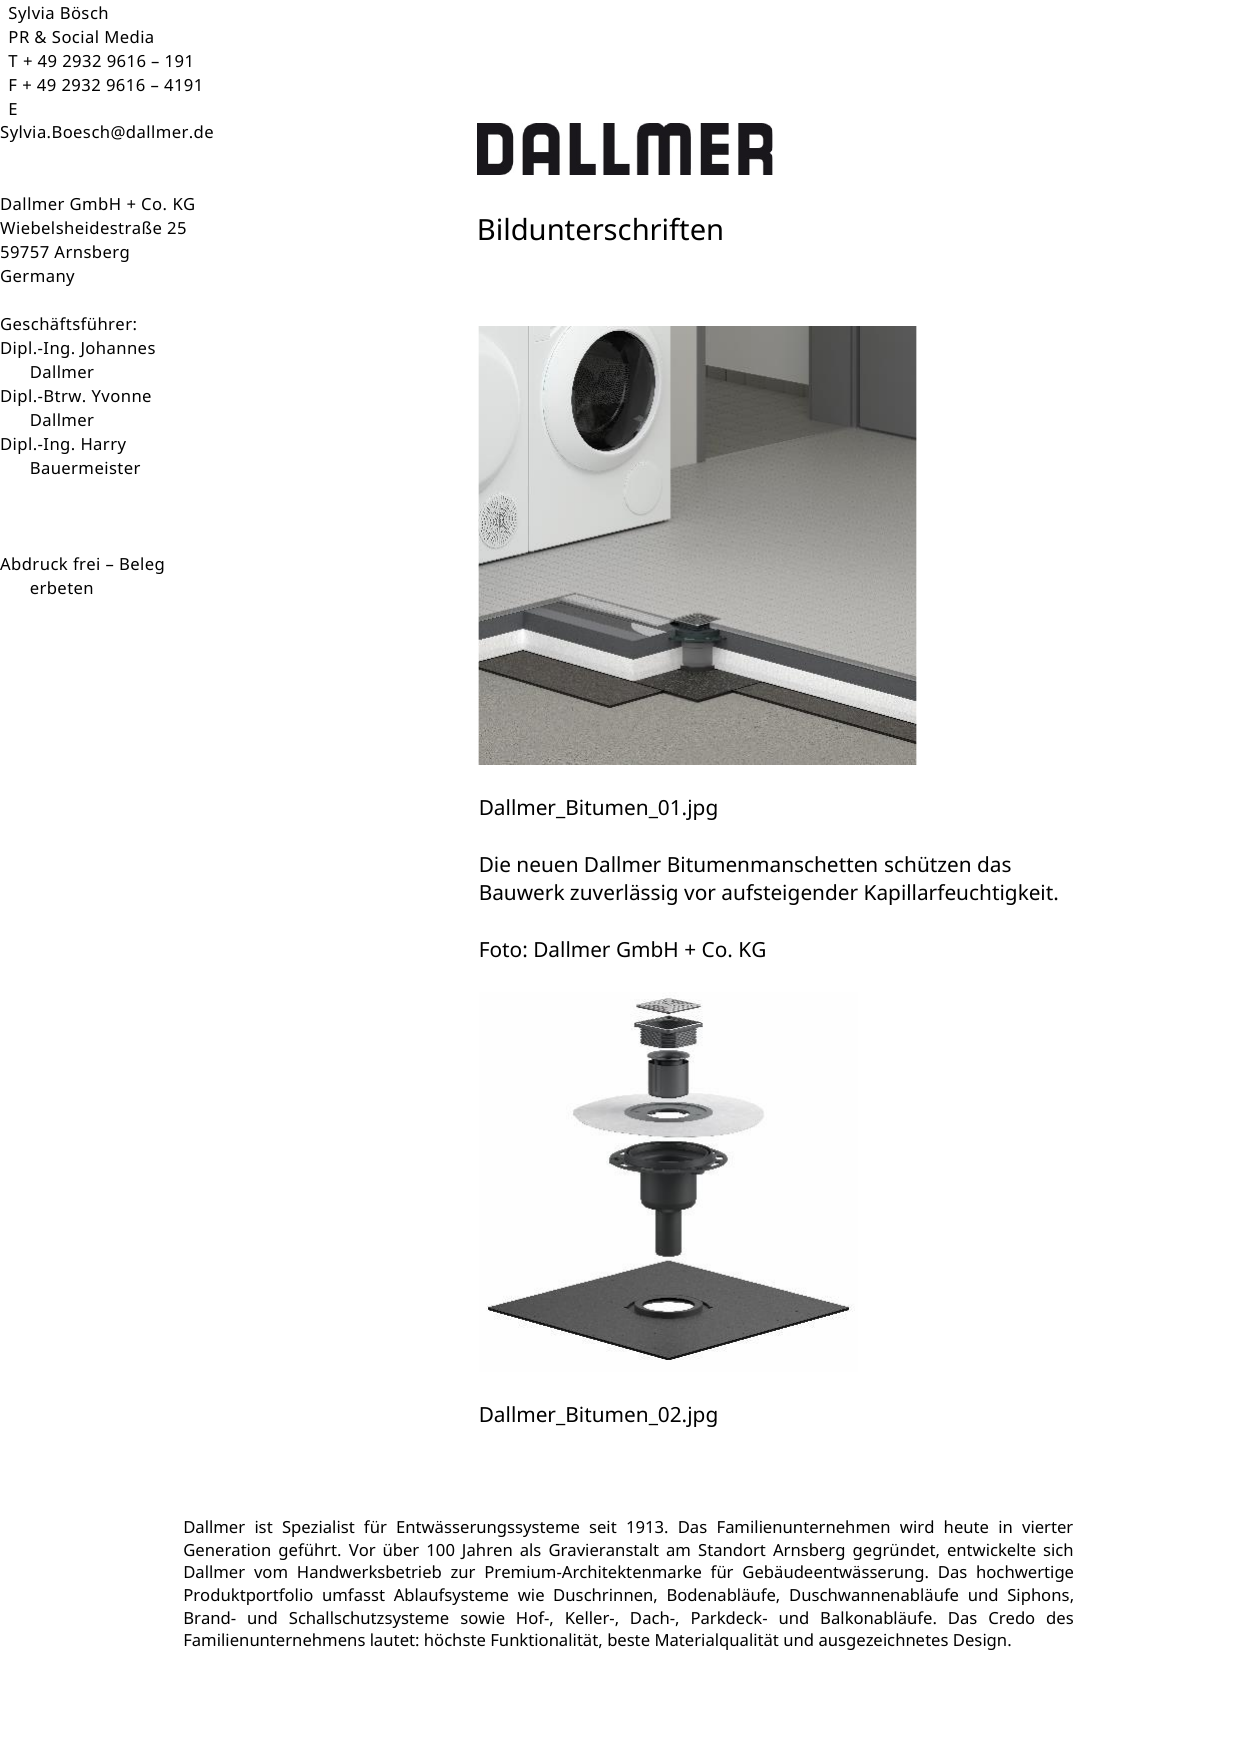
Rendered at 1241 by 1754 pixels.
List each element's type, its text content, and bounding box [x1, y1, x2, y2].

text Dallmer_Bitumen_02.jpg [478, 1400, 1075, 1429]
text Die neuen Dallmer Bitumenmanschetten schützen das Bauwerk zuverlässig vor aufsteigender Kapillarfeuchtigkeit. [478, 850, 1075, 907]
picture [478, 326, 917, 765]
text Dallmer_Bitumen_01.jpg [478, 793, 1075, 821]
picture [477, 123, 773, 175]
picture [478, 992, 859, 1372]
text Foto: Dallmer GmbH + Co. KG [478, 935, 1075, 964]
